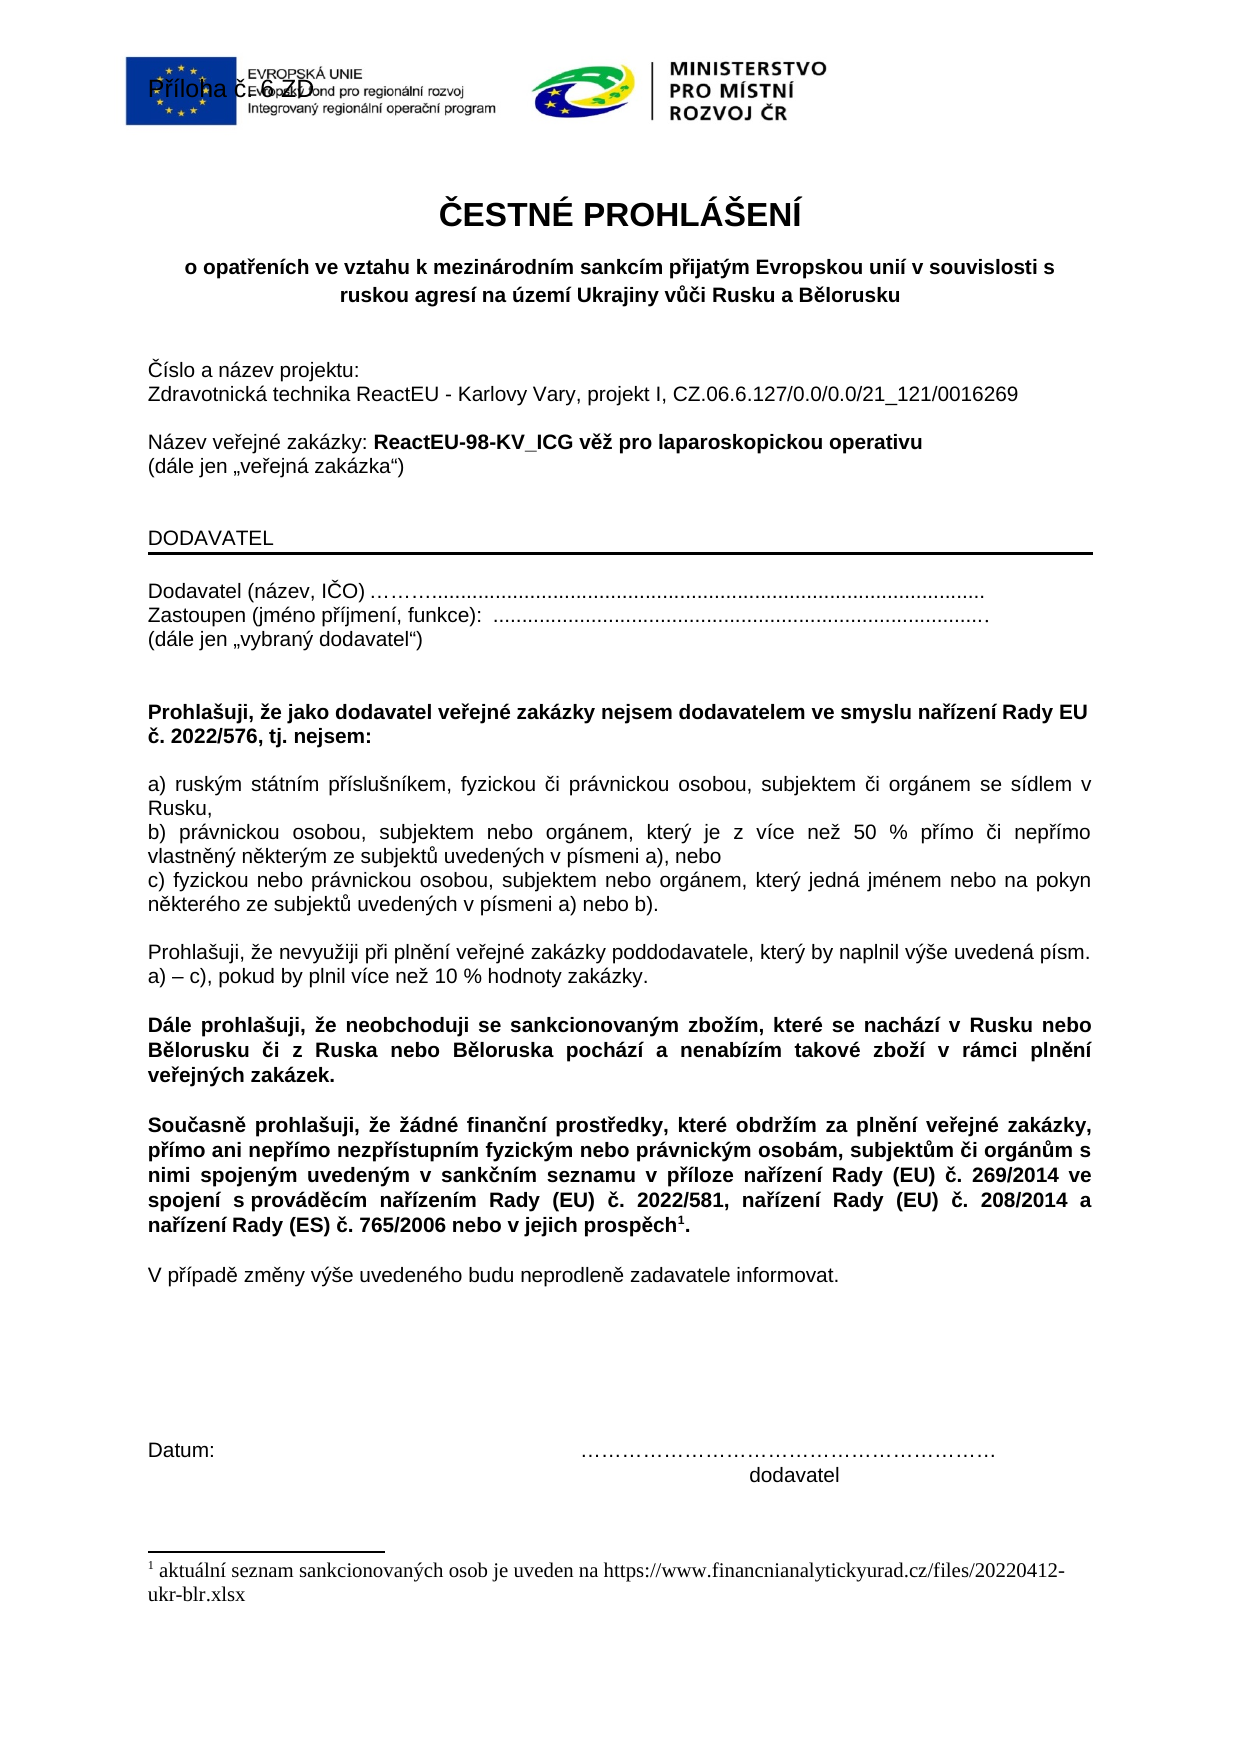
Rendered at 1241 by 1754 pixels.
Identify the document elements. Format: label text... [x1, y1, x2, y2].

subtitle V případě změny výše uvedeného budu neprodleně zadavatele informovat. [148, 1262, 1093, 1287]
text Číslo a název projektu: [148, 358, 1093, 382]
text o opatřeních ve vztahu k mezinárodním sankcím přijatým Evropskou unií v souvislosti s ruskou agresí na území Ukrajiny vůči Rusku a Bělorusku [148, 255, 1093, 307]
text Zdravotnická technika ReactEU - Karlovy Vary, projekt I, CZ.06.6.127/0.0/0.0/21_121/0016269 [148, 382, 1093, 406]
subtitle Současně prohlašuji, že žádné finanční prostředky, které obdržím za plnění veřejné zakázky, přímo ani nepřímo nezpřístupním fyzickým nebo právnickým osobám, subjektům či orgánům s nimi spojeným uvedeným v sankčním seznamu v příloze nařízení Rady (EU) č. 269/2014 ve spojení s prováděcím nařízením Rady (EU) č. 2022/581, nařízení Rady (EU) č. 208/2014 a nařízení Rady (ES) č. 765/2006 nebo v jejich prospěch. [148, 1112, 1093, 1237]
text b) právnickou osobou, subjektem nebo orgánem, který je z více než 50 % přímo či nepřímo vlastněný některým ze subjektů uvedených v písmeni a), nebo [148, 820, 1093, 868]
text c) fyzickou nebo právnickou osobou, subjektem nebo orgánem, který jedná jménem nebo na pokyn některého ze subjektů uvedených v písmeni a) nebo b). [148, 868, 1093, 916]
text Zastoupen (jméno příjmení, funkce): ...................................................................................... [148, 603, 1093, 627]
subtitle ČESTNÉ PROHLÁŠENÍ [148, 206, 1093, 231]
picture [101, 34, 850, 147]
text (dále jen „vybraný dodavatel“) [148, 627, 1093, 651]
text Prohlašuji, že jako dodavatel veřejné zakázky nejsem dodavatelem ve smyslu nařízení Rady EU č. 2022/576, tj. nejsem: [148, 700, 1093, 748]
list dodavatel [664, 1462, 1196, 1486]
text DODAVATEL [148, 526, 1093, 552]
text Dodavatel (název, IČO) ………................................................................................................ [148, 579, 1093, 603]
text a) ruským státním příslušníkem, fyzickou či právnickou osobou, subjektem či orgánem se sídlem v Rusku, [148, 772, 1093, 820]
text Název veřejné zakázky: ReactEU-98-KV_ICG věž pro laparoskopickou operativu [148, 430, 1093, 454]
subtitle Datum: …………………………………………………… [148, 1437, 1093, 1462]
subtitle Dále prohlašuji, že neobchoduji se sankcionovaným zbožím, které se nachází v Rusku nebo Bělorusku či z Ruska nebo Běloruska pochází a nenabízím takové zboží v rámci plnění veřejných zakázek. [148, 1012, 1093, 1087]
text Prohlašuji, že nevyužiji při plnění veřejné zakázky poddodavatele, který by naplnil výše uvedená písm. a) – c), pokud by plnil více než 10 % hodnoty zakázky. [148, 939, 1093, 987]
text (dále jen „veřejná zakázka“) [148, 454, 1093, 478]
